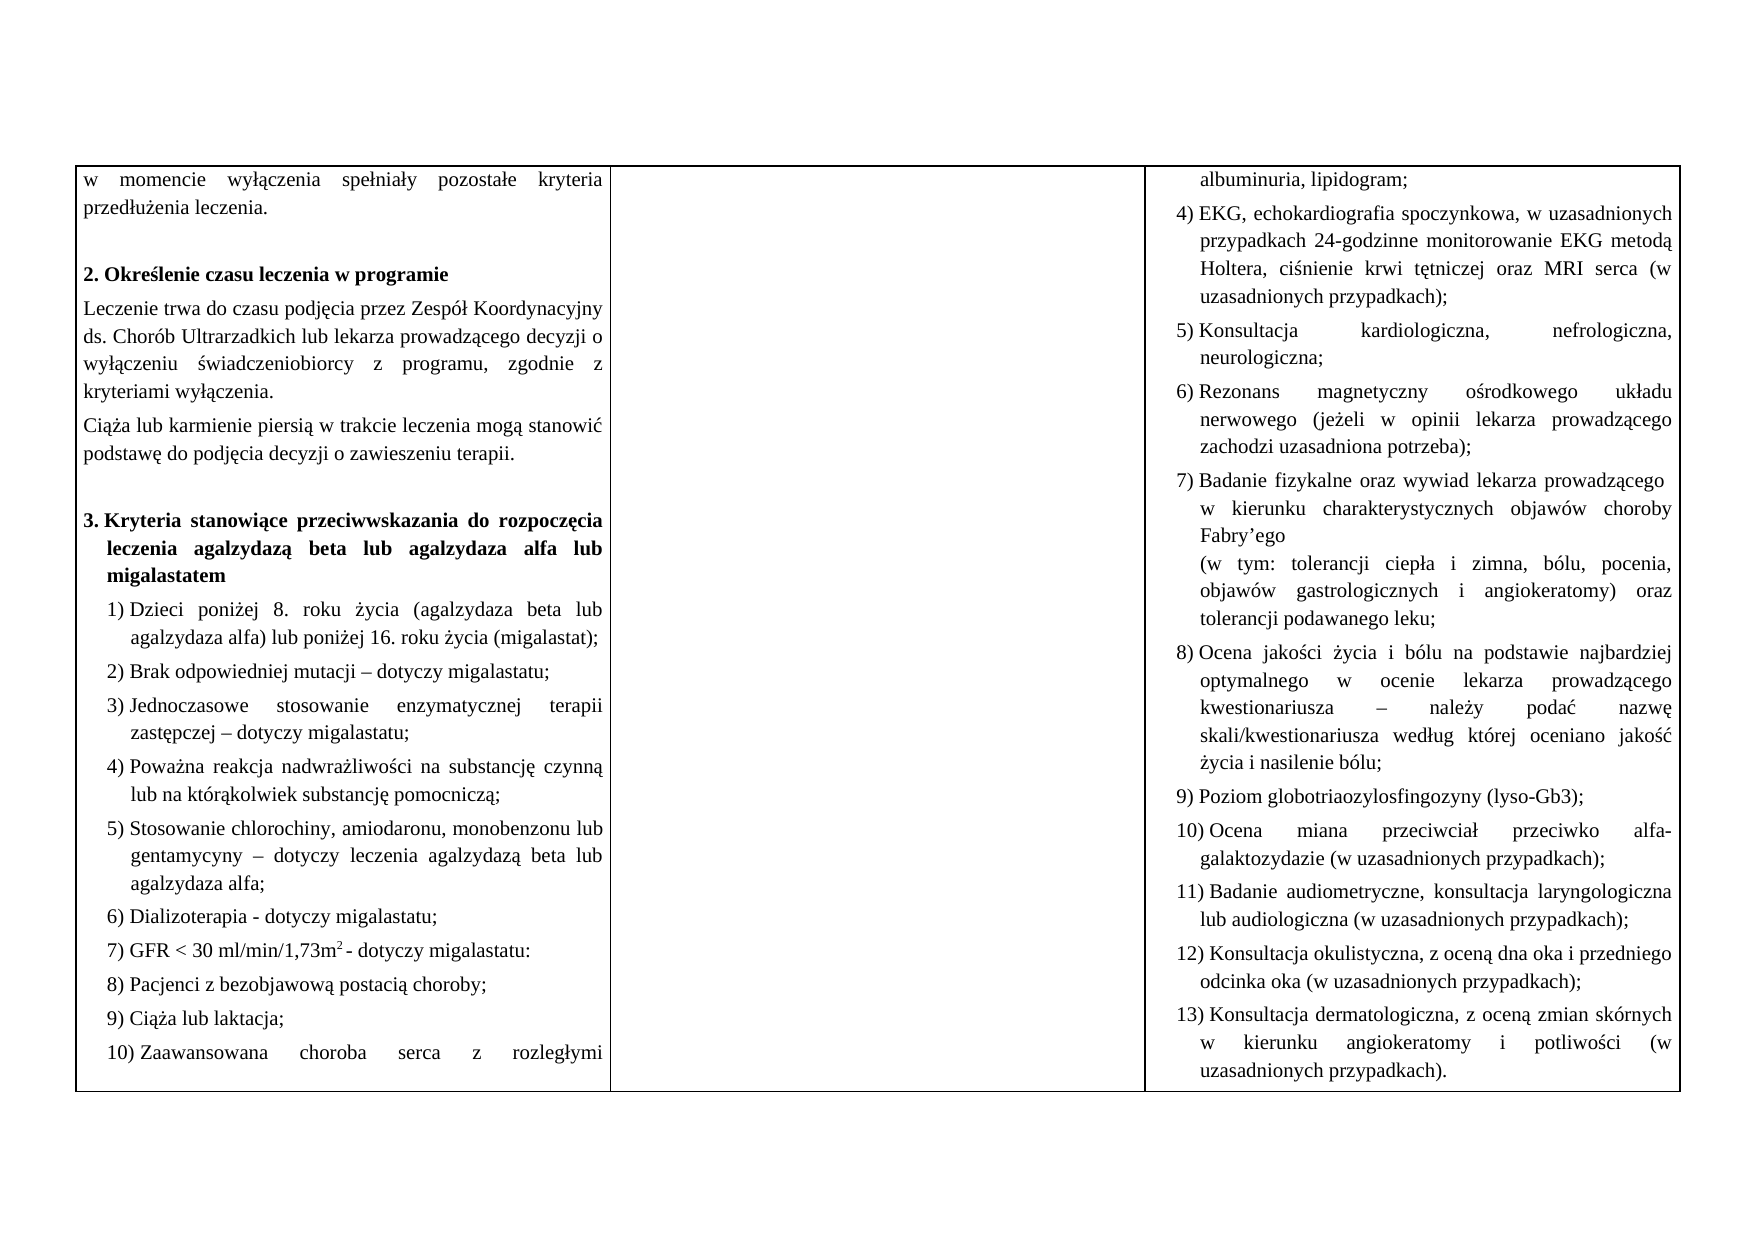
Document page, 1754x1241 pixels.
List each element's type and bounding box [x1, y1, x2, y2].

table_cell [77, 167, 610, 1091]
table_cell [1146, 167, 1679, 1091]
table_cell [611, 167, 1144, 1091]
